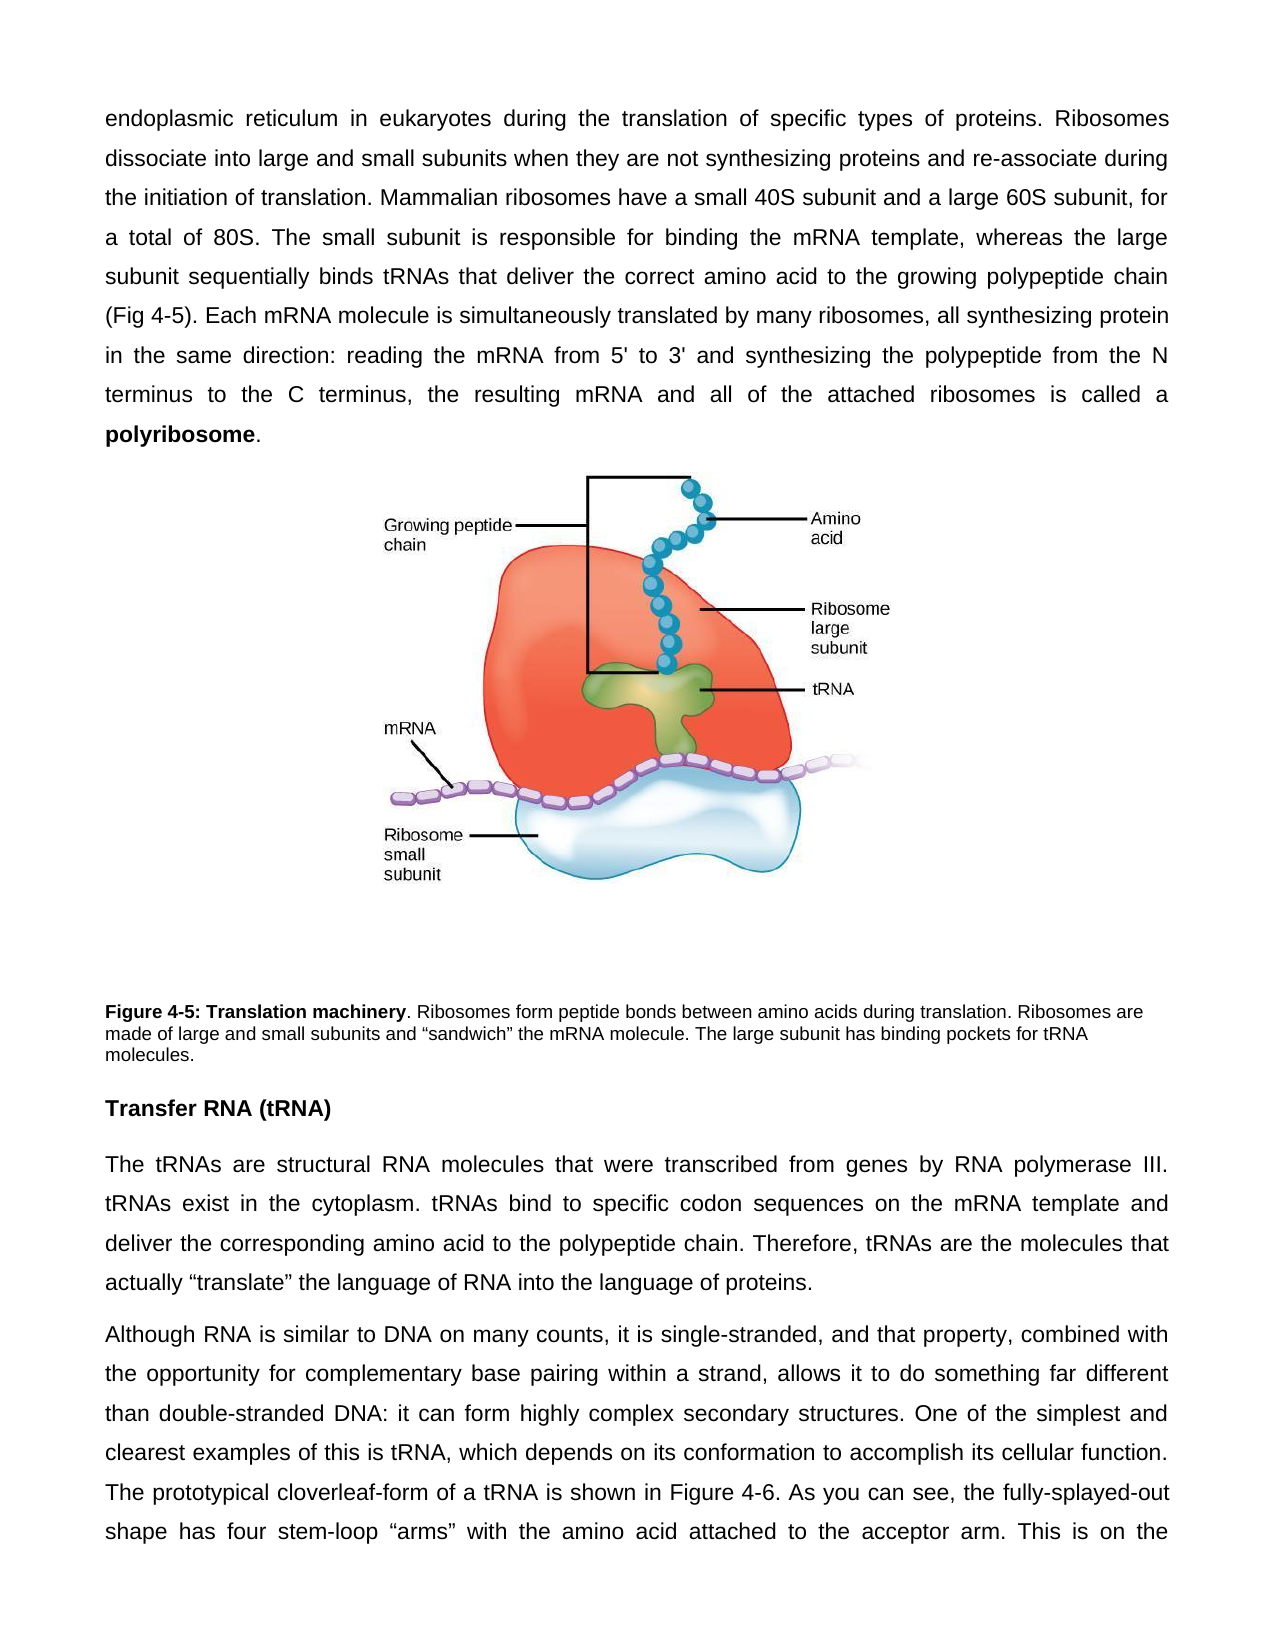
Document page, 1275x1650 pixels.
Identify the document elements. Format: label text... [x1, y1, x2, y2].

picture [382, 472, 891, 884]
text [105, 105, 1170, 447]
text The tRNAs are structural RNA molecules that were transcribed from genes by RNA polymerase III. tRNAs exist in the cytoplasm. tRNAs bind to specific codon sequences on the mRNA template and deliver the corresponding amino acid to the polypeptide chain. Therefore, tRNAs are the molecules that actually “translate” the language of RNA into the language of proteins. [105, 1151, 1170, 1295]
text Figure 4-5: Translation machinery. Ribosomes form peptide bonds between amino acids during translation. Ribosomes are made of large and small subunits and “sandwich” the mRNA molecule. The large subunit has binding pockets for tRNA molecules. [105, 1001, 1170, 1066]
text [105, 1321, 1170, 1545]
text Transfer RNA (tRNA) [105, 1095, 1170, 1121]
